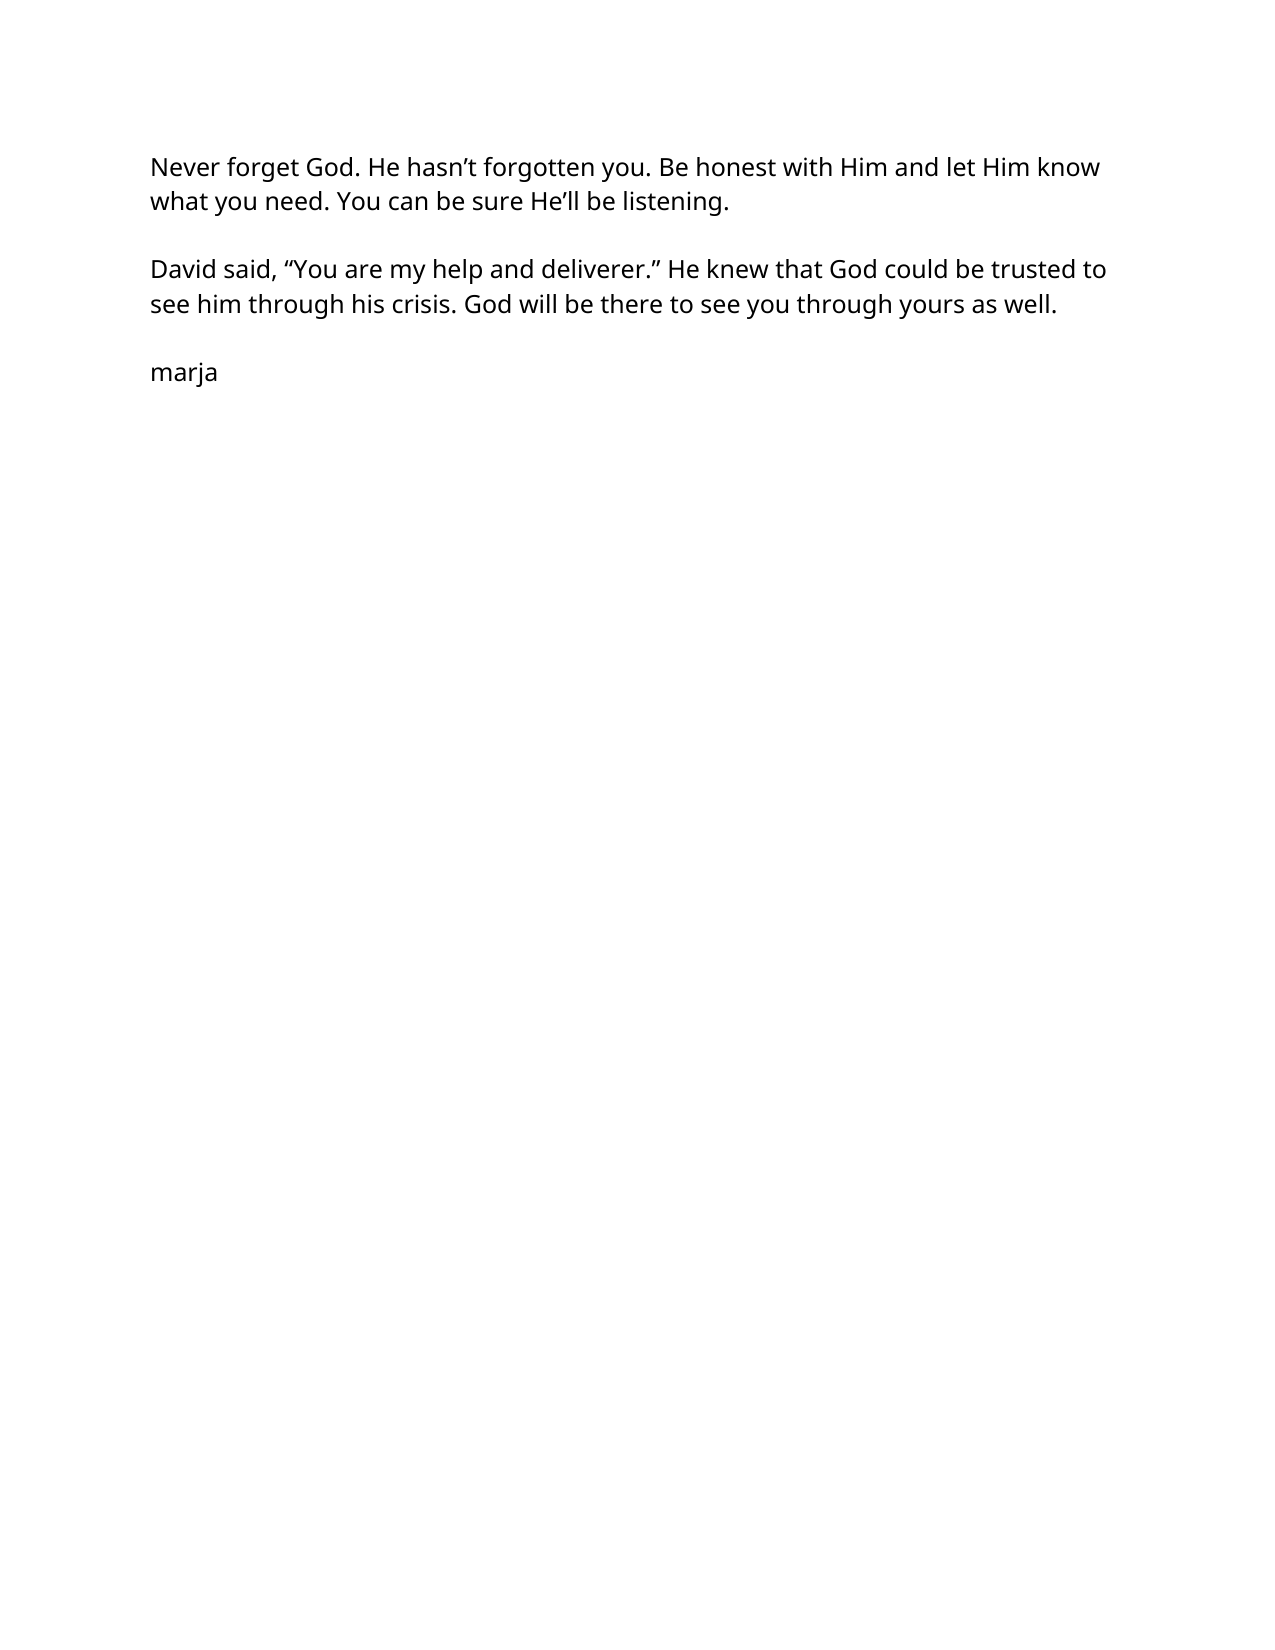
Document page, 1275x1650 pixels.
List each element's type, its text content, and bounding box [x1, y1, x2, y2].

text David said, “You are my help and deliverer.” He knew that God could be trusted to see him through his crisis. God will be there to see you through yours as well. [150, 252, 1125, 320]
text marja [150, 354, 1125, 388]
text Never forget God. He hasn’t forgotten you. Be honest with Him and let Him know what you need. You can be sure He’ll be listening. [150, 150, 1125, 218]
